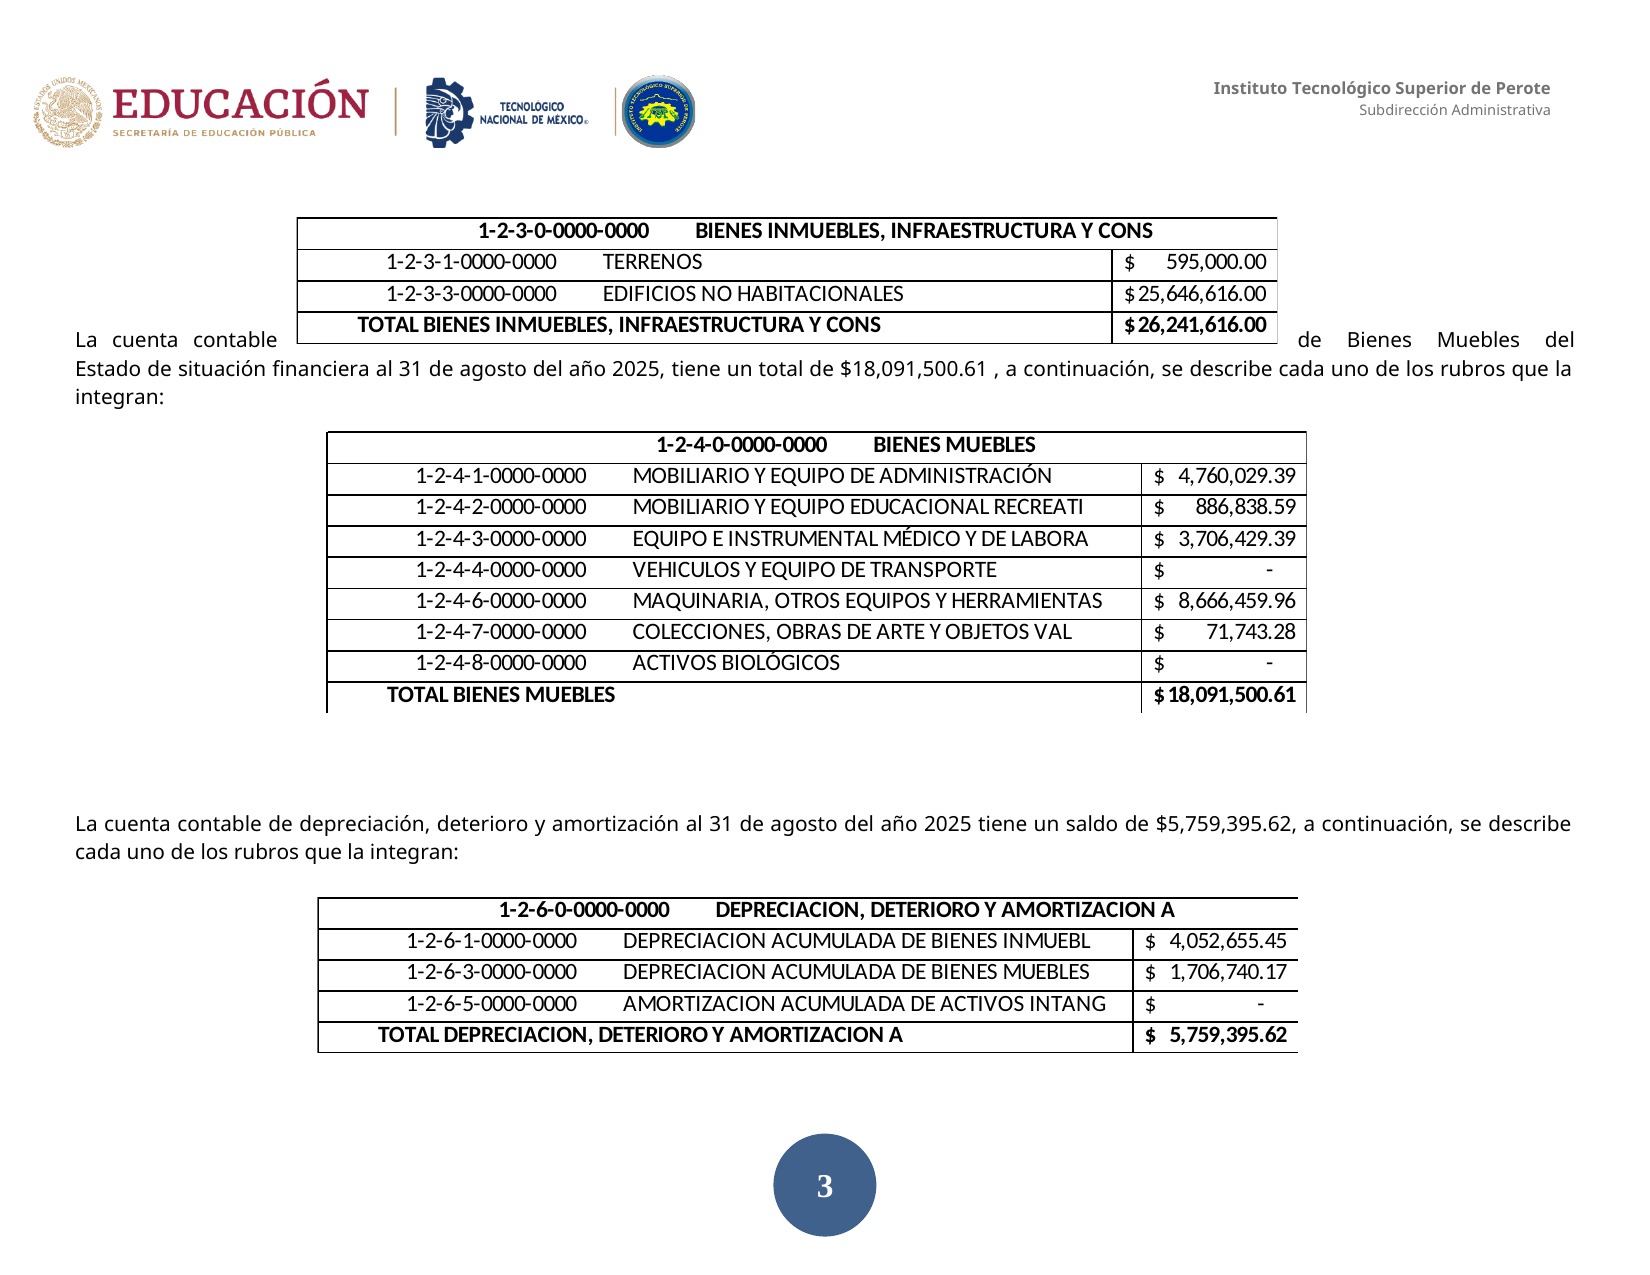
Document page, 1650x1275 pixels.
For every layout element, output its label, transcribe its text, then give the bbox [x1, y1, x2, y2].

picture [26, 75, 696, 148]
text La cuenta contable de depreciación, deterioro y amortización al 31 de agosto del año 2025 tiene un saldo de $5,759,395.62, a continuación, se describe cada uno de los rubros que la integran: [75, 809, 1575, 866]
text La cuenta contable de Bienes Muebles del Estado de situación financiera al 31 de agosto del año 2025, tiene un total de $18,091,500.61 , a continuación, se describe cada uno de los rubros que la integran: [75, 325, 1575, 411]
